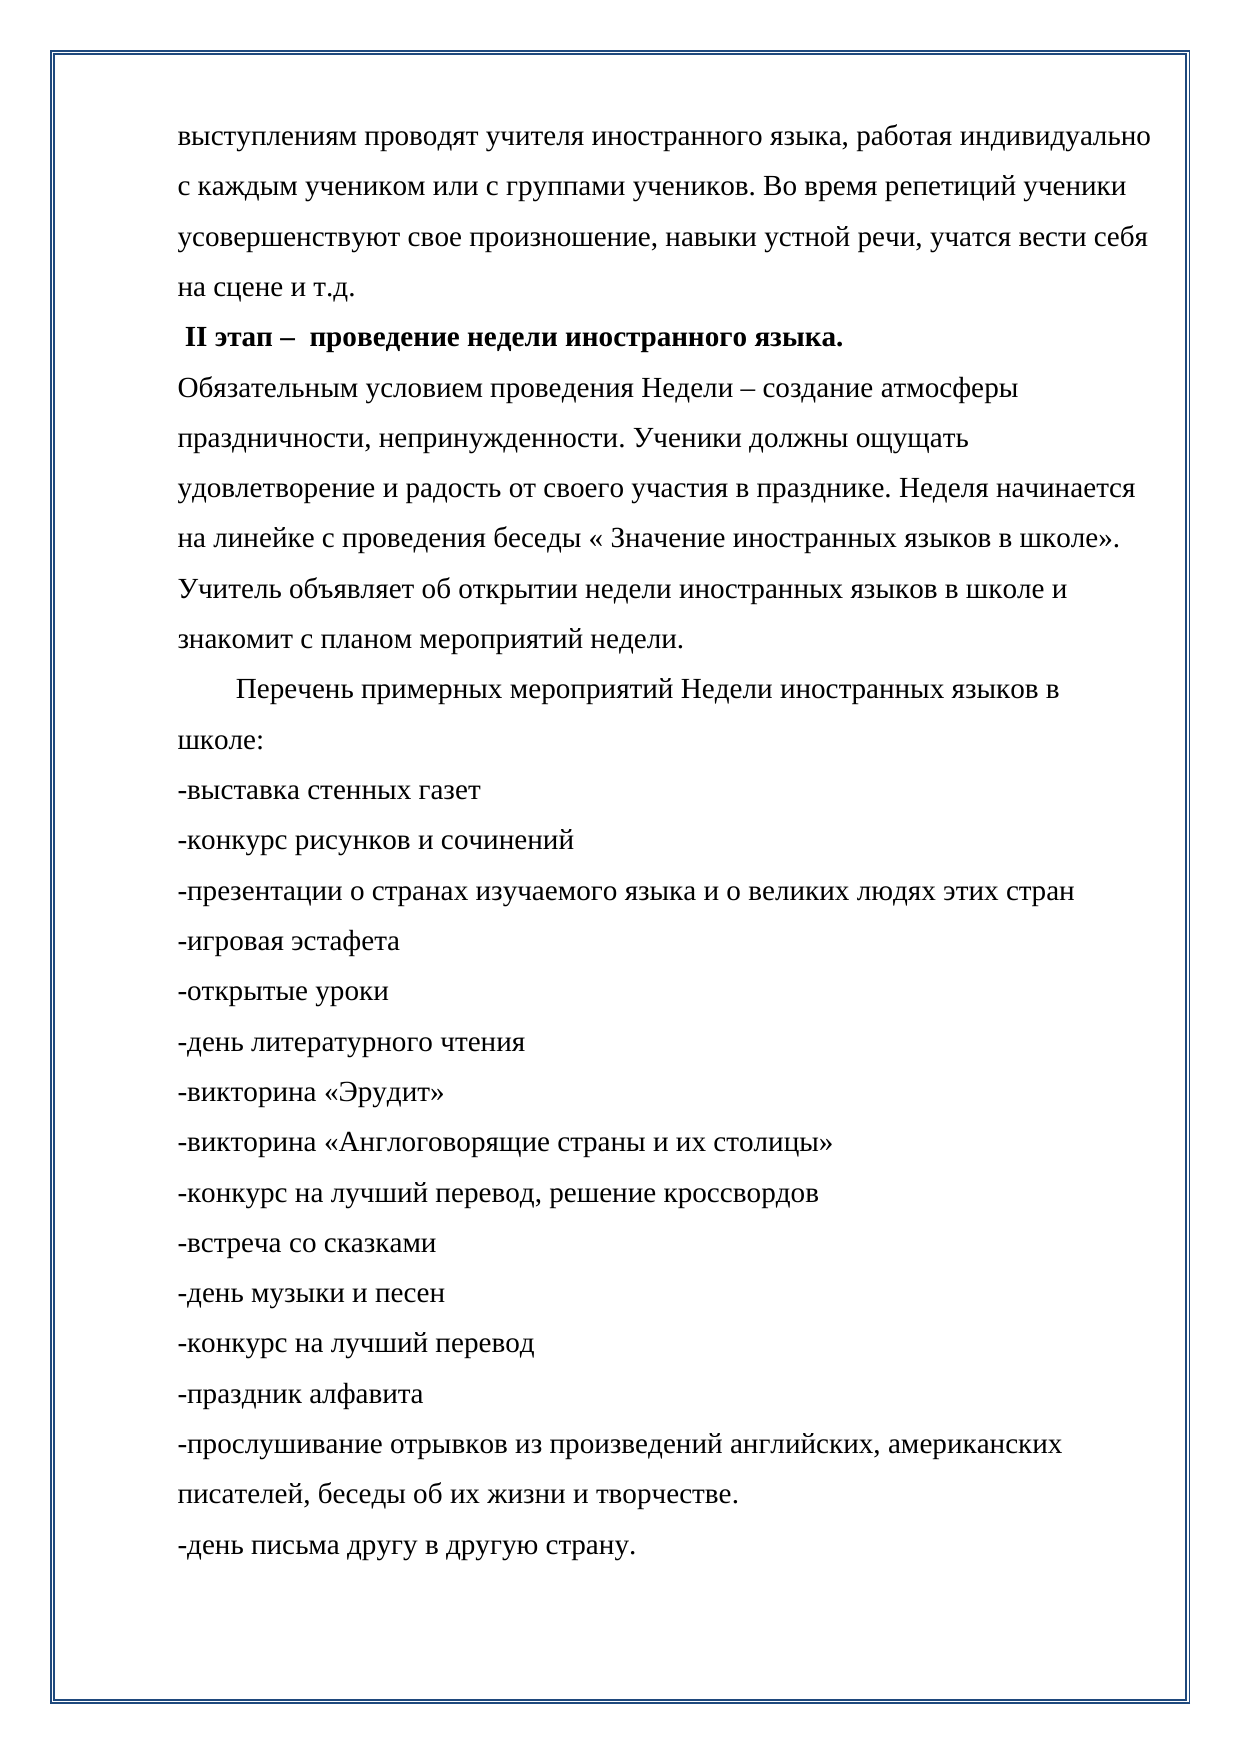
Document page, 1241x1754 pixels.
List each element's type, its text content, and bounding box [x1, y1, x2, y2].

text -прослушивание отрывков из произведений английских, американских писателей, беседы об их жизни и творчестве. [177, 1426, 1152, 1510]
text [177, 118, 1152, 303]
text -викторина «Англоговорящие страны и их столицы» [177, 1124, 1152, 1158]
text -выставка стенных газет [177, 772, 1152, 806]
text II этап – проведение недели иностранного языка. [177, 319, 1152, 353]
text Обязательным условием проведения Недели – создание атмосферы праздничности, непринужденности. Ученики должны ощущать удовлетворение и радость от своего участия в празднике. Неделя начинается на линейке с проведения беседы « Значение иностранных языков в школе». Учитель объявляет об открытии недели иностранных языков в школе и знакомит с планом мероприятий недели. [177, 370, 1152, 655]
text Перечень примерных мероприятий Недели иностранных языков в школе: [177, 672, 1152, 755]
text -открытые уроки [177, 973, 1152, 1007]
text -день музыки и песен [177, 1275, 1152, 1309]
text -презентации о странах изучаемого языка и о великих людях этих стран [177, 873, 1152, 906]
text -день литературного чтения [177, 1024, 1152, 1057]
text -игровая эстафета [177, 923, 1152, 957]
text -викторина «Эрудит» [177, 1074, 1152, 1108]
text -конкурс рисунков и сочинений [177, 822, 1152, 856]
text -праздник алфавита [177, 1376, 1152, 1409]
text -конкурс на лучший перевод [177, 1326, 1152, 1359]
text -день письма другу в другую страну. [177, 1527, 1152, 1560]
text -встреча со сказками [177, 1225, 1152, 1258]
text -конкурс на лучший перевод, решение кроссвордов [177, 1175, 1152, 1208]
